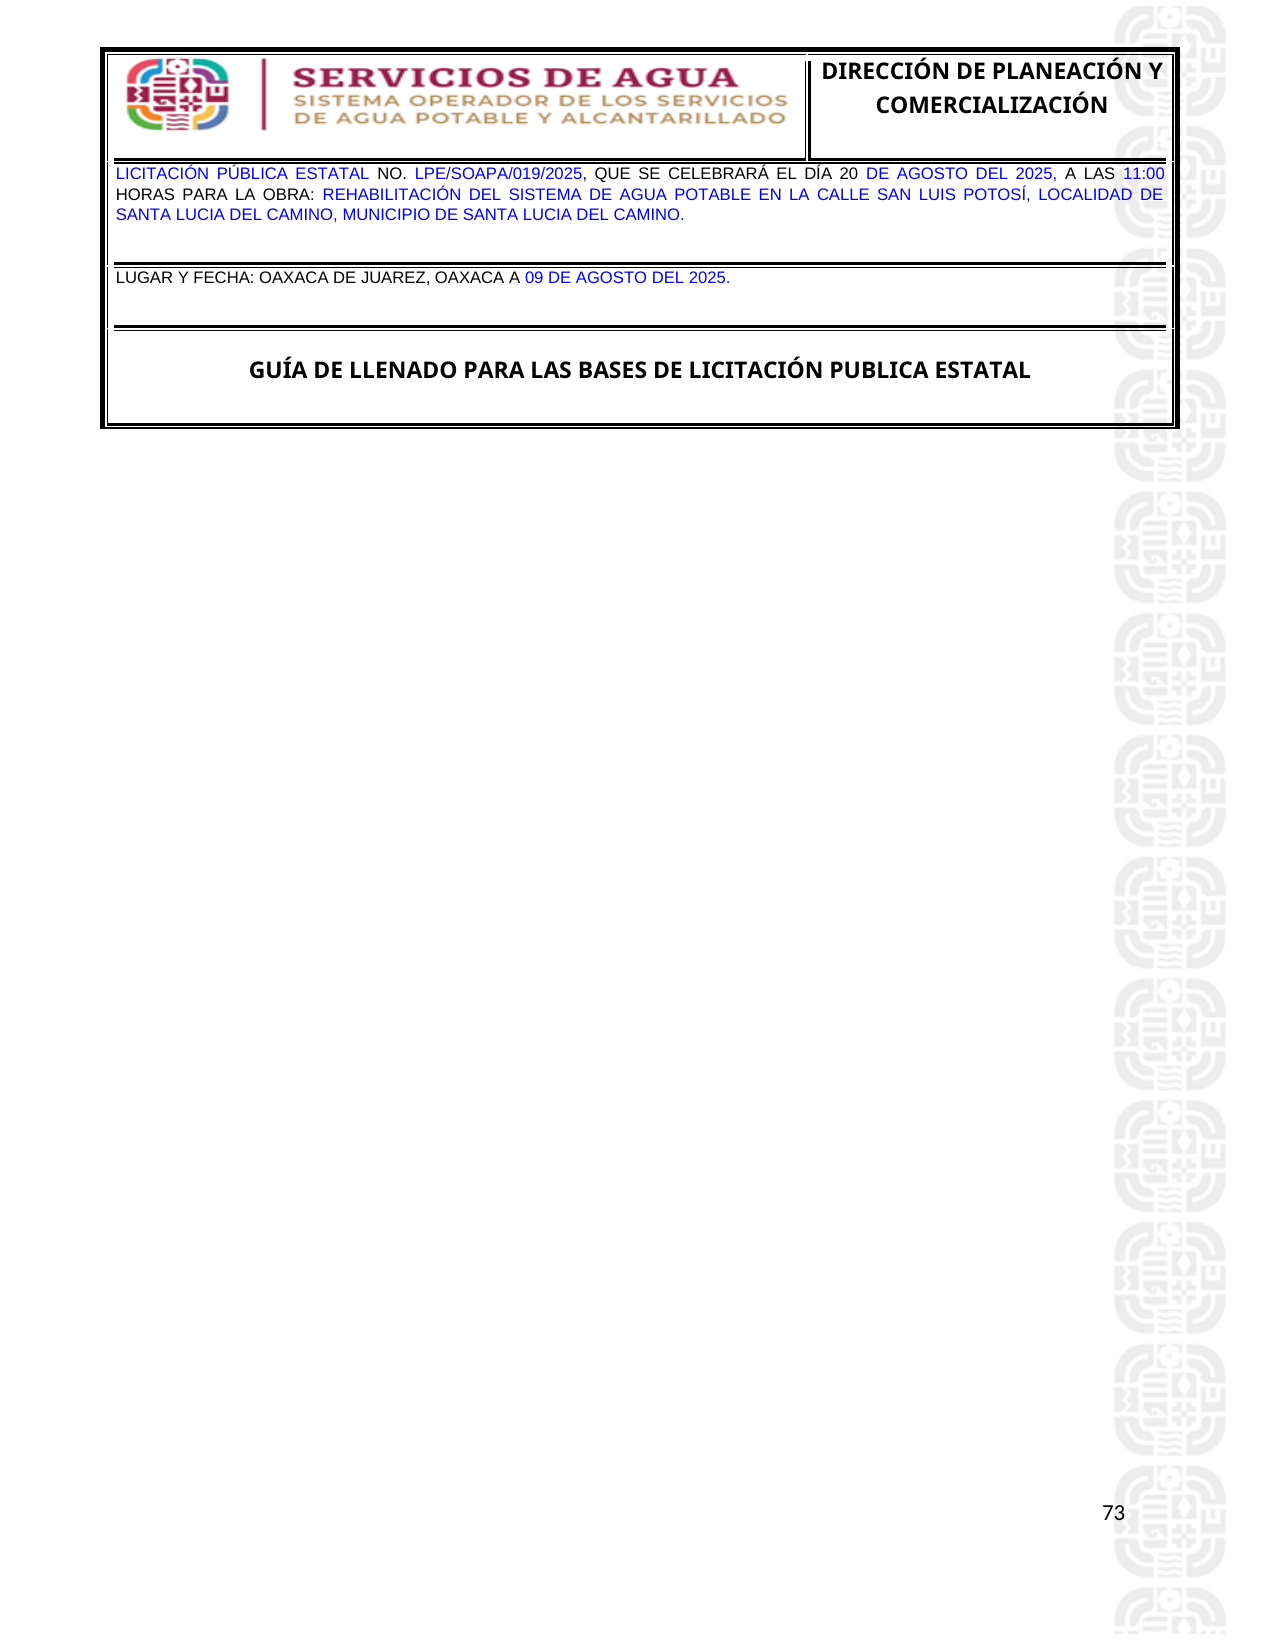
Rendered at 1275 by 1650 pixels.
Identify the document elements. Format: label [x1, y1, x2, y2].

picture [1099, 52, 1175, 427]
picture [1100, 190, 1107, 199]
picture [122, 55, 796, 143]
picture [1099, 6, 1229, 1634]
